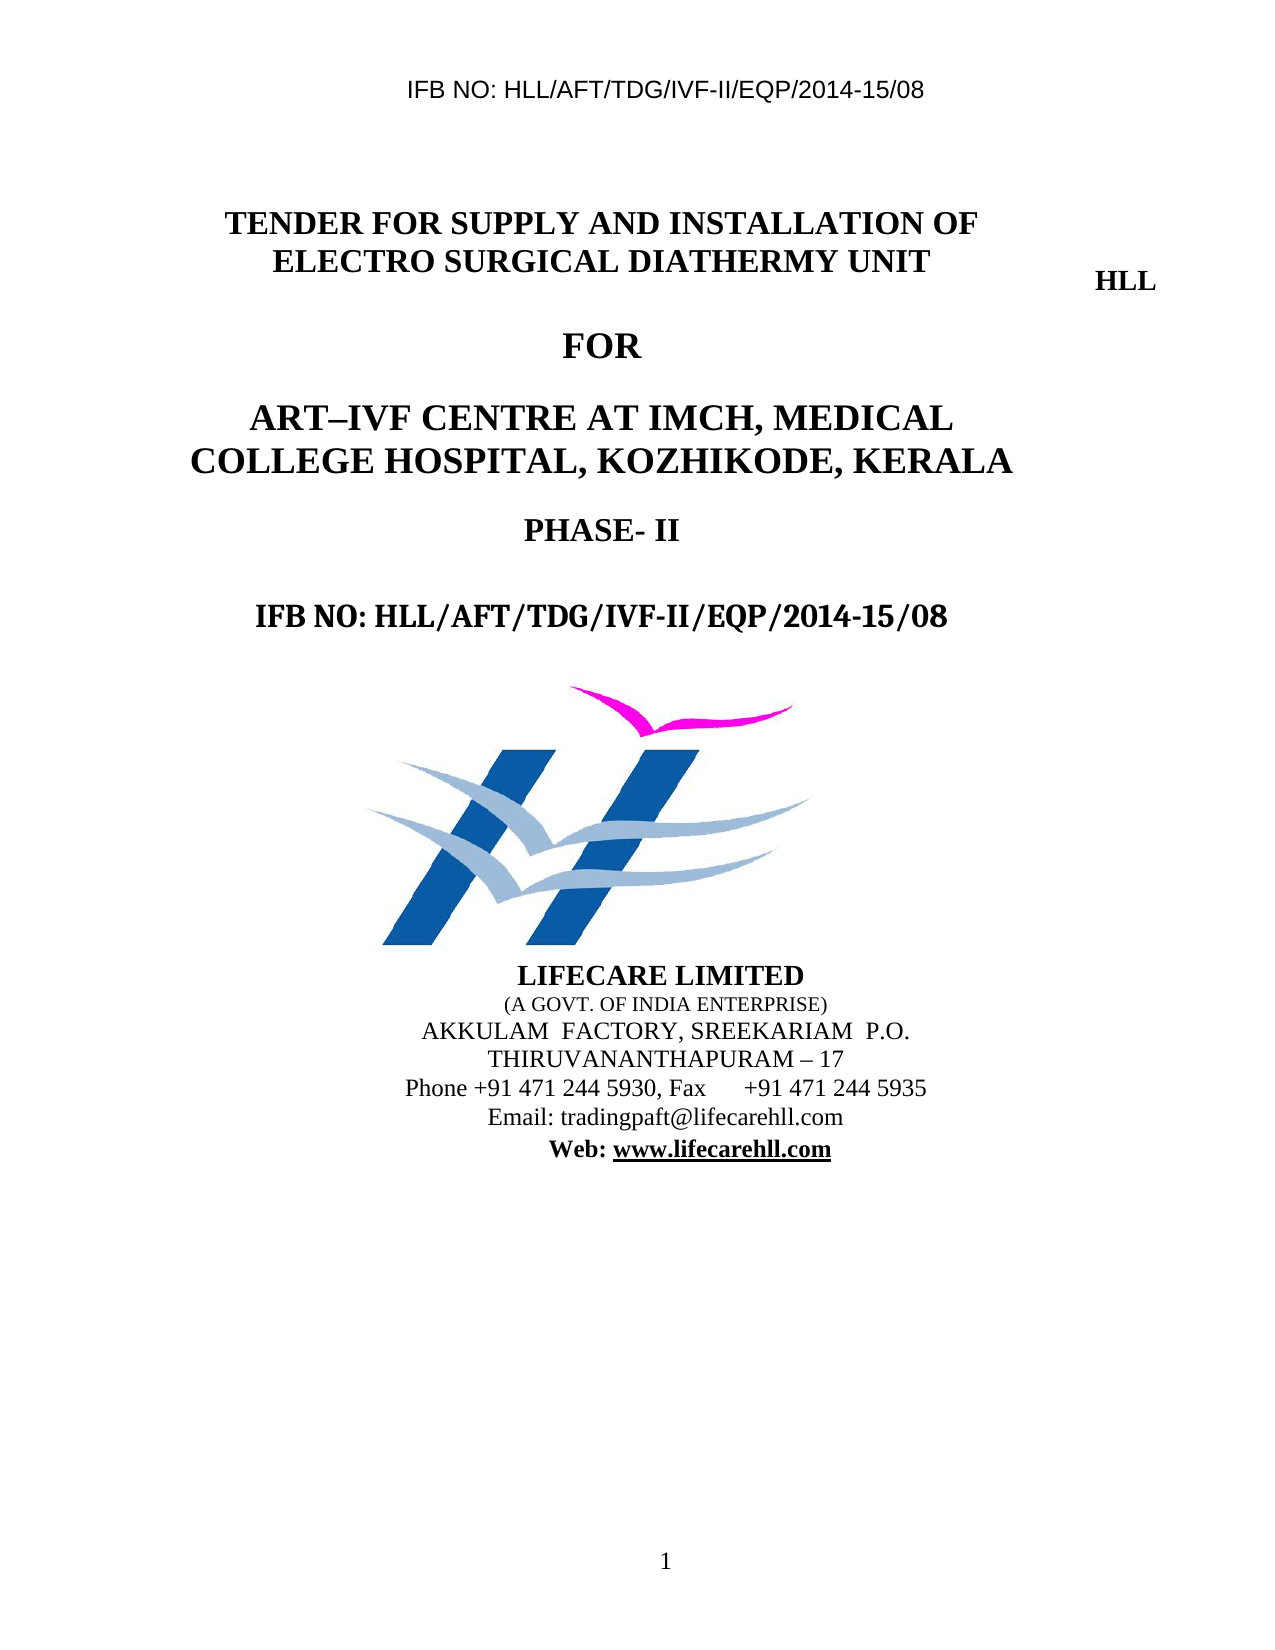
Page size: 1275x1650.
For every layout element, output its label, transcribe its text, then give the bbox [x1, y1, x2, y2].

subtitle TENDER FOR SUPPLY AND INSTALLATION OF ELECTRO SURGICAL DIATHERMY UNIT [161, 203, 1042, 280]
text PHASE- II [161, 510, 1042, 548]
text THIRUVANANTHAPURAM – 17 [131, 1044, 1200, 1073]
text (A GOVT. OF INDIA ENTERPRISE) [131, 992, 1200, 1016]
text HLL LIFECARE LIMITED [131, 263, 1191, 992]
subtitle ART–IVF CENTRE AT IMCH, MEDICAL COLLEGE HOSPITAL, KOZHIKODE, KERALA [161, 395, 1042, 481]
text Phone +91 471 244 5930, Fax +91 471 244 5935 [131, 1073, 1200, 1102]
text Email: tradingpaft@lifecarehll.com [131, 1102, 1200, 1131]
text AKKULAM FACTORY, SREEKARIAM P.O. [131, 1016, 1200, 1044]
subtitle FOR [161, 323, 1042, 366]
text Web: www.lifecarehll.com [470, 1131, 909, 1164]
subtitle IFB NO: HLL/AFT/TDG/IVF-II/EQP/2014-15/08 [161, 598, 1042, 636]
picture [356, 665, 847, 954]
